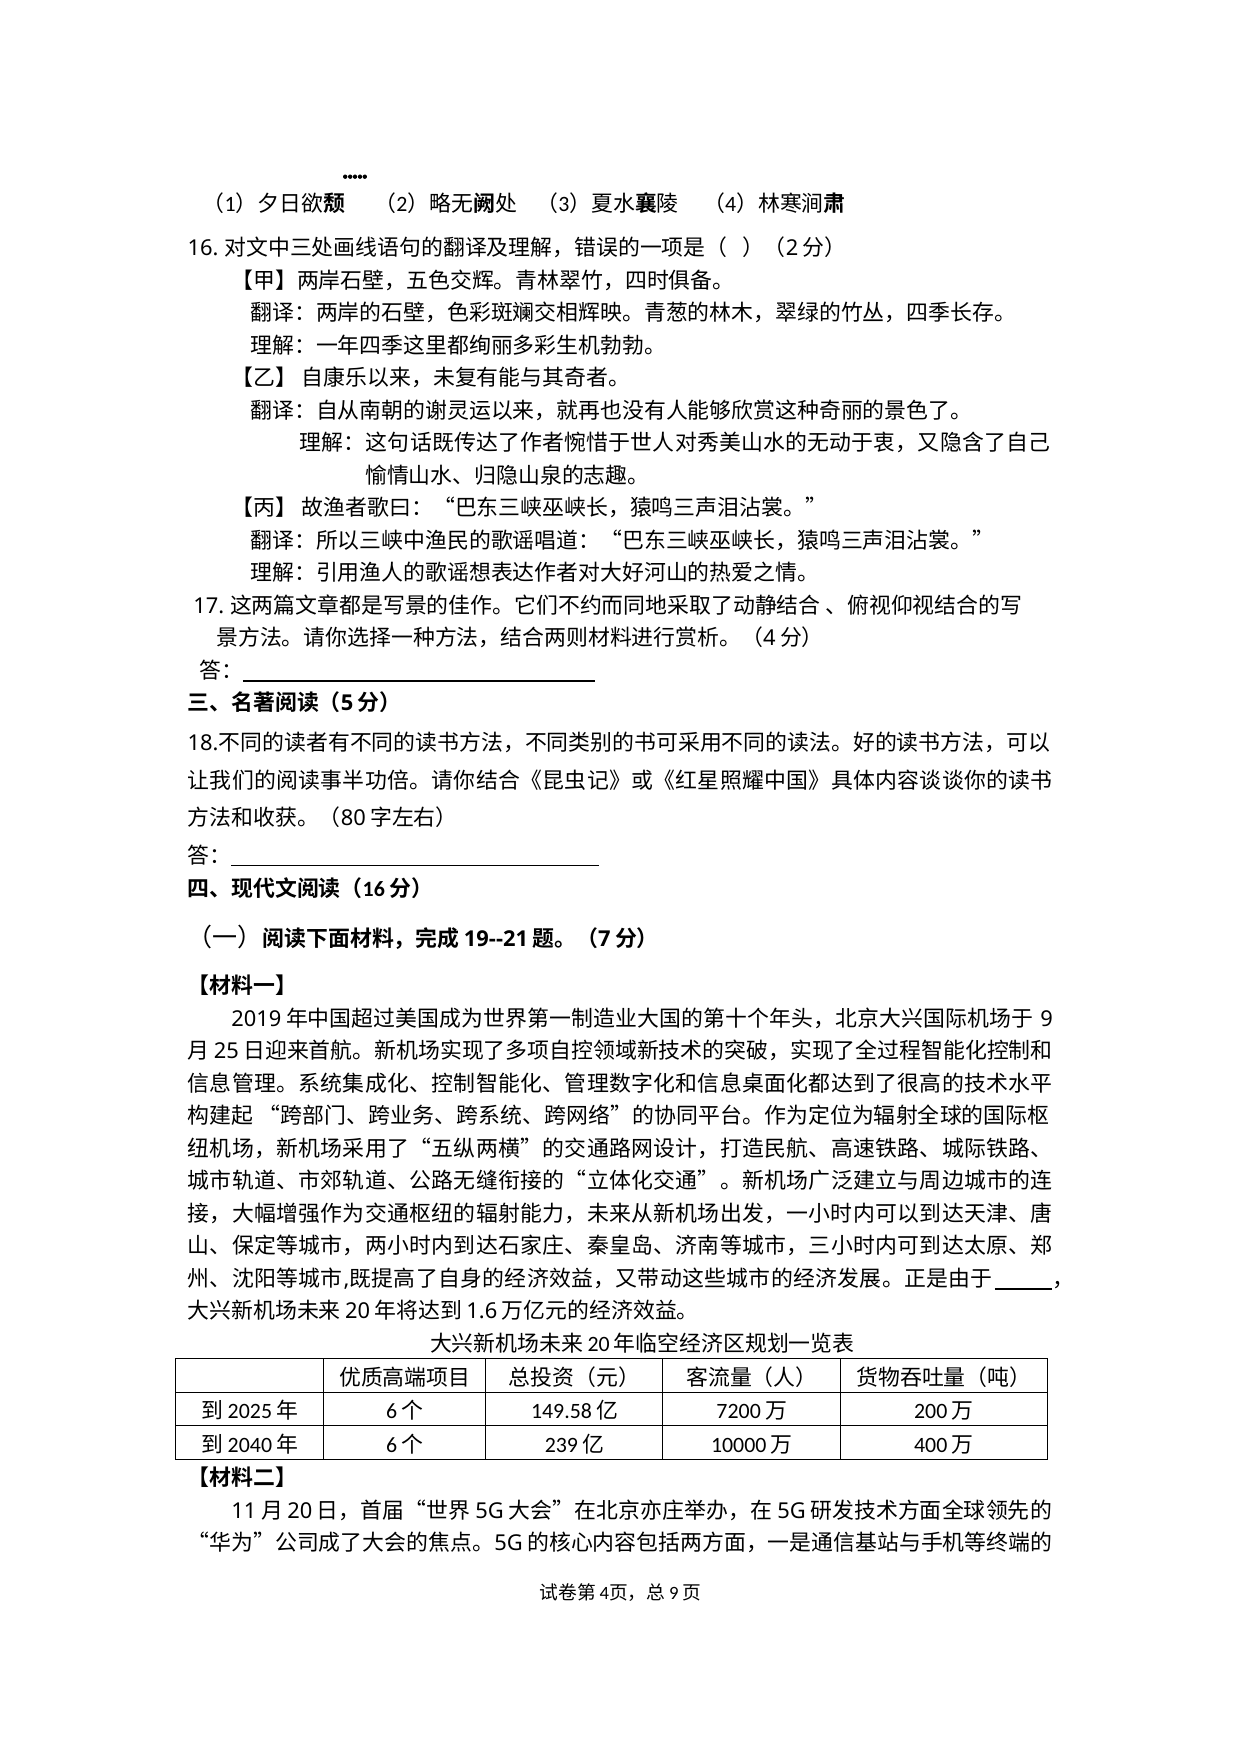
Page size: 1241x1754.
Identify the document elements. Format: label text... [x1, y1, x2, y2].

text 理解：一年四季这里都绚丽多彩生机勃勃。 [187, 327, 1053, 360]
table_cell 239亿 [486, 1426, 662, 1459]
table_cell 到2040年 [176, 1426, 323, 1459]
table_cell 200万 [841, 1393, 1047, 1425]
table_cell 10000万 [663, 1426, 840, 1459]
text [187, 1492, 1053, 1557]
text 答： [187, 833, 1053, 871]
text 理解：这句话既传达了作者惋惜于世人对秀美山水的无动于衷，又隐含了自己愉情山水、归隐山泉的志趣。 [299, 425, 1053, 490]
text 大兴新机场未来20年临空经济区规划一览表 [187, 1326, 1053, 1358]
text 答： [187, 652, 1053, 685]
table_cell 6个 [324, 1393, 485, 1425]
text 翻译：所以三峡中渔民的歌谣唱道：“巴东三峡巫峡长，猿鸣三声泪沾裳。” [187, 522, 1053, 555]
text 翻译：自从南朝的谢灵运以来，就再也没有人能够欣赏这种奇丽的景色了。 [187, 392, 1053, 425]
text 景方法。请你选择一种方法，结合两则材料进行赏析。（4分） [187, 620, 1053, 652]
table_cell 7200万 [663, 1393, 840, 1425]
text 18.不同的读者有不同的读书方法，不同类别的书可采用不同的读法。好的读书方法，可以让我们的阅读事半功倍。请你结合《昆虫记》或《红星照耀中国》具体内容谈谈你的读书方法和收获。（80字左右） [187, 721, 1053, 833]
text 四、现代文阅读（16分） [187, 871, 1053, 903]
text 理解：引用渔人的歌谣想表达作者对大好河山的热爱之情。 [187, 555, 1053, 587]
table_header 货物吞吐量（吨） [841, 1359, 1047, 1392]
text （一）阅读下面材料，完成19--21题。（7分） [187, 903, 1053, 968]
text 【材料二】 [187, 1460, 1053, 1492]
table_header [176, 1359, 323, 1392]
table_header 优质高端项目 [324, 1359, 485, 1392]
text 2019年中国超过美国成为世界第一制造业大国的第十个年头，北京大兴国际机场于9月25日迎来首航。新机场实现了多项自控领域新技术的突破，实现了全过程智能化控制和信息管理。系统集成化、控制智能化、管理数字化和信息桌面化都达到了很高的技术水平，构建起 “跨部门、跨业务、跨系统、跨网络”的协同平台。作为定位为辐射全球的国际枢纽机场，新机场采用了“五纵两横”的交通路网设计，打造民航、高速铁路、城际铁路、城市轨道、市郊轨道、公路无缝衔接的“立体化交通”。新机场广泛建立与周边城市的连接，大幅增强作为交通枢纽的辐射能力，未来从新机场出发，一小时内可以到达天津、唐山、保定等城市，两小时内到达石家庄、秦皇岛、济南等城市，三小时内可到达太原、郑州、沈阳等城市,既提高了自身的经济效益，又带动这些城市的经济发展。正是由于 ，大兴新机场未来20年将达到1.6万亿元的经济效益。 [187, 1001, 1053, 1326]
text 三、名著阅读（5分） [187, 685, 1053, 717]
table_cell 400万 [841, 1426, 1047, 1459]
table_cell 到2025年 [176, 1393, 323, 1425]
table_cell 6个 [324, 1426, 485, 1459]
text （1）夕日欲颓 （2）略无阙处 （3）夏水襄陵 （4）林寒涧肃 [187, 165, 1053, 230]
table_cell 149.58亿 [486, 1393, 662, 1425]
text 【丙】 故渔者歌曰：“巴东三峡巫峡长，猿鸣三声泪沾裳。” [187, 490, 1053, 522]
table_header 总投资（元） [486, 1359, 662, 1392]
text 【甲】两岸石壁，五色交辉。青林翠竹，四时俱备。 [187, 262, 1053, 295]
text 16. 对文中三处画线语句的翻译及理解，错误的一项是（ ）（2分） [187, 230, 1053, 262]
table_header 客流量（人） [663, 1359, 840, 1392]
text 【材料一】 [187, 968, 1053, 1001]
text 17. 这两篇文章都是写景的佳作。它们不约而同地采取了动静结合 、俯视仰视结合的写 [187, 587, 1053, 620]
text 【乙】 自康乐以来，未复有能与其奇者。 [187, 360, 1053, 392]
text 翻译：两岸的石壁，色彩斑斓交相辉映。青葱的林木，翠绿的竹丛，四季长存。 [187, 295, 1053, 327]
